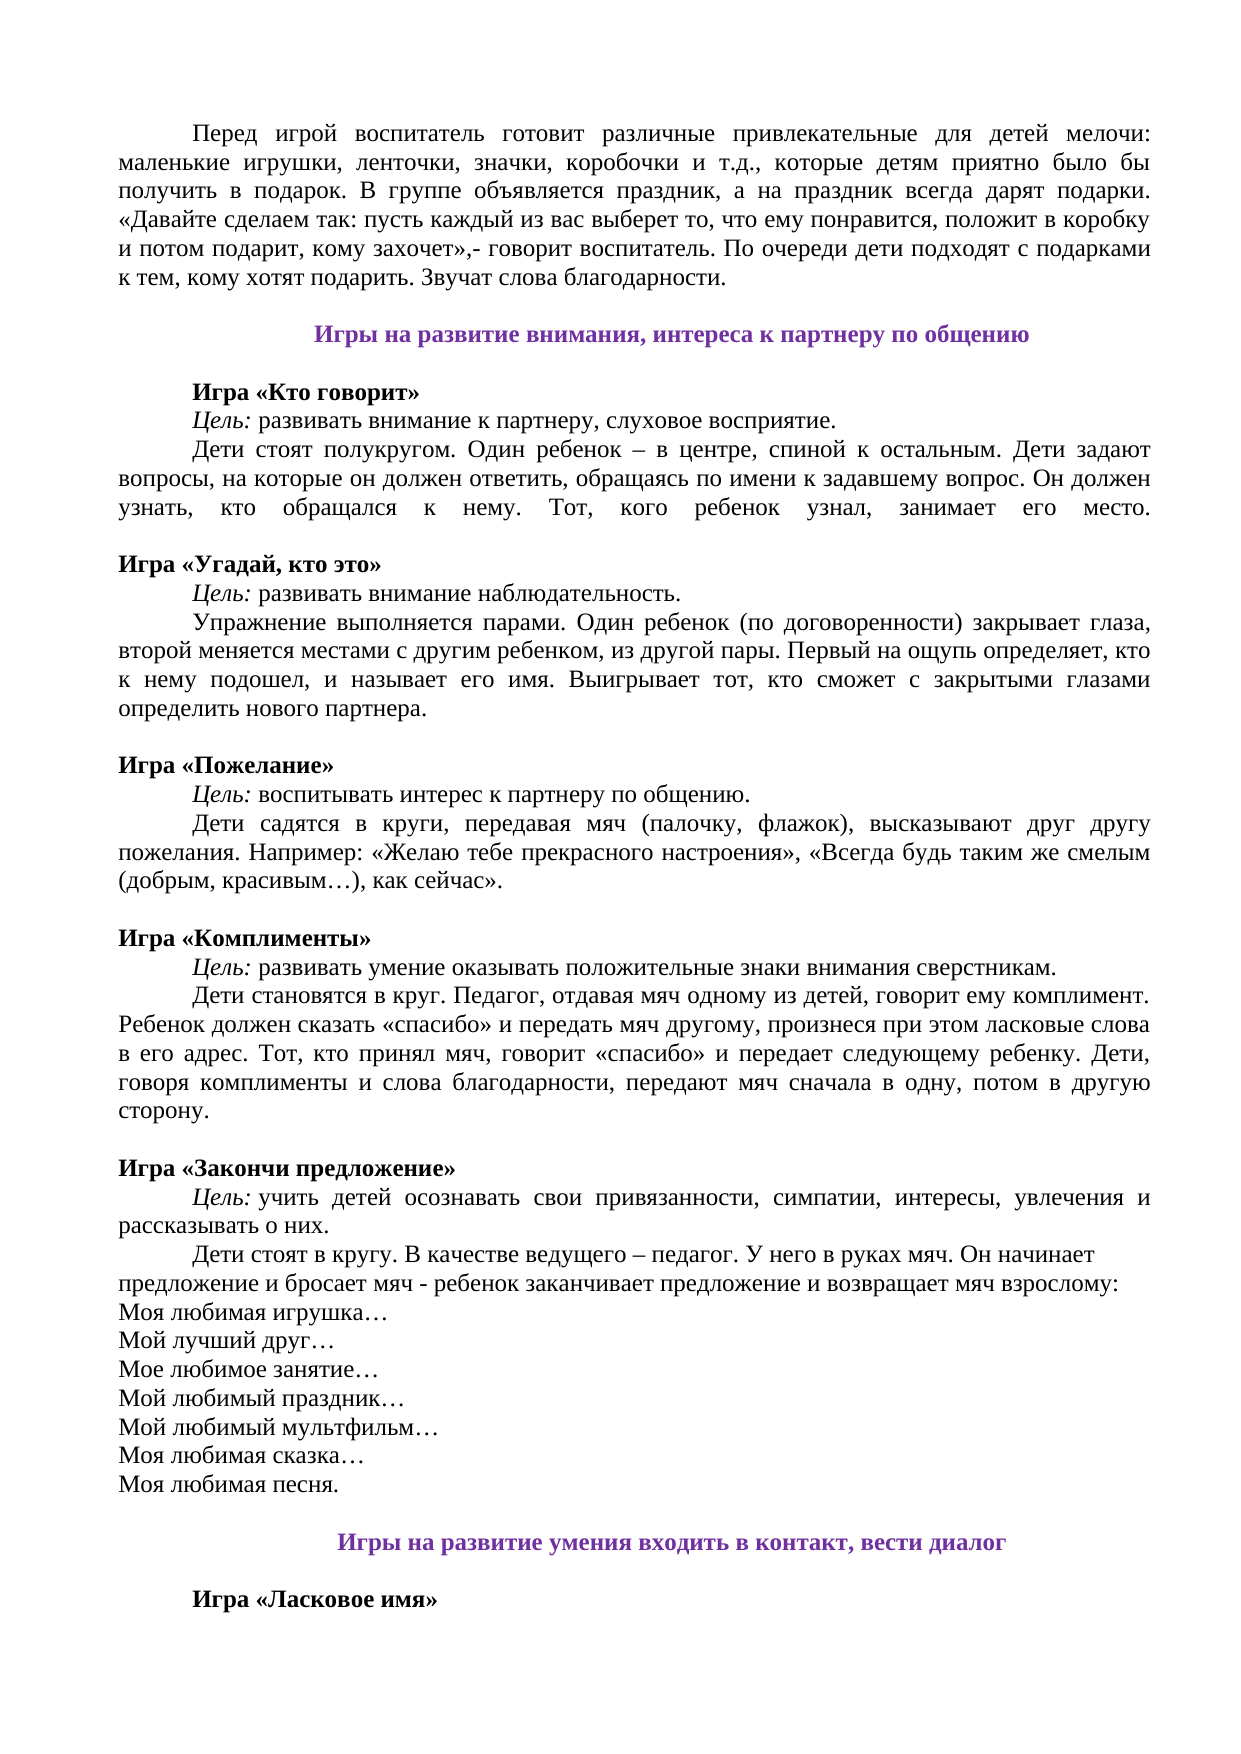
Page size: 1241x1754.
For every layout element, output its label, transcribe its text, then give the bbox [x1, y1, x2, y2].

text Игры на развитие внимания, интереса к партнеру по общению [118, 319, 1152, 348]
text Цель: развивать умение оказывать положительные знаки внимания сверстникам. [118, 952, 1152, 981]
text Дети становятся в круг. Педагог, отдавая мяч одному из детей, говорит ему комплимент. Ребенок должен сказать «спасибо» и передать мяч другому, произнеся при этом ласковые слова в его адрес. Тот, кто принял мяч, говорит «спасибо» и передает следующему ребенку. Дети, говоря комплименты и слова благодарности, передают мяч сначала в одну, потом в другую сторону. [118, 981, 1152, 1124]
text Упражнение выполняется парами. Один ребенок (по договоренности) закрывает глаза, второй меняется местами с другим ребенком, из другой пары. Первый на ощупь определяет, кто к нему подошел, и называет его имя. Выигрывает тот, кто сможет с закрытыми глазами определить нового партнера. [118, 607, 1152, 722]
text Перед игрой воспитатель готовит различные привлекательные для детей мелочи: маленькие игрушки, ленточки, значки, коробочки и т.д., которые детям приятно было бы получить в подарок. В группе объявляется праздник, а на праздник всегда дарят подарки. «Давайте сделаем так: пусть каждый из вас выберет то, что ему понравится, положит в коробку и потом подарит, кому захочет»,- говорит воспитатель. По очереди дети подходят с подарками к тем, кому хотят подарить. Звучат слова благодарности. [118, 118, 1152, 291]
text Цель: воспитывать интерес к партнеру по общению. [118, 779, 1152, 808]
text Дети садятся в круги, передавая мяч (палочку, флажок), высказывают друг другу пожелания. Например: «Желаю тебе прекрасного настроения», «Всегда будь таким же смелым (добрым, красивым…), как сейчас». [118, 808, 1152, 894]
text Цель: учить детей осознавать свои привязанности, симпатии, интересы, увлечения и рассказывать о них. [118, 1182, 1152, 1239]
text Дети стоят в кругу. В качестве ведущего – педагог. У него в руках мяч. Он начинает предложение и бросает мяч - ребенок заканчивает предложение и возвращает мяч взрослому: Моя любимая игрушка… Мой лучший друг… Мое любимое занятие… Мой любимый праздник… Мой любимый мультфильм… Моя любимая сказка… Моя любимая песня. [118, 1239, 1152, 1498]
text Игра «Кто говорит» [118, 377, 1152, 406]
text Цель: развивать внимание к партнеру, слуховое восприятие. [118, 406, 1152, 434]
text Дети стоят полукругом. Один ребенок – в центре, спиной к остальным. Дети задают вопросы, на которые он должен ответить, обращаясь по имени к задавшему вопрос. Он должен узнать, кто обращался к нему. Тот, кого ребенок узнал, занимает его место. Игра «Угадай, кто это» [118, 434, 1152, 578]
text Игра «Закончи предложение» [118, 1124, 1152, 1182]
text Игры на развитие умения входить в контакт, вести диалог [118, 1527, 1152, 1556]
text Цель: развивать внимание наблюдательность. [118, 578, 1152, 607]
text Игра «Комплименты» [118, 894, 1152, 952]
text Игра «Ласковое имя» [118, 1584, 1152, 1613]
text Игра «Пожелание» [118, 722, 1152, 779]
